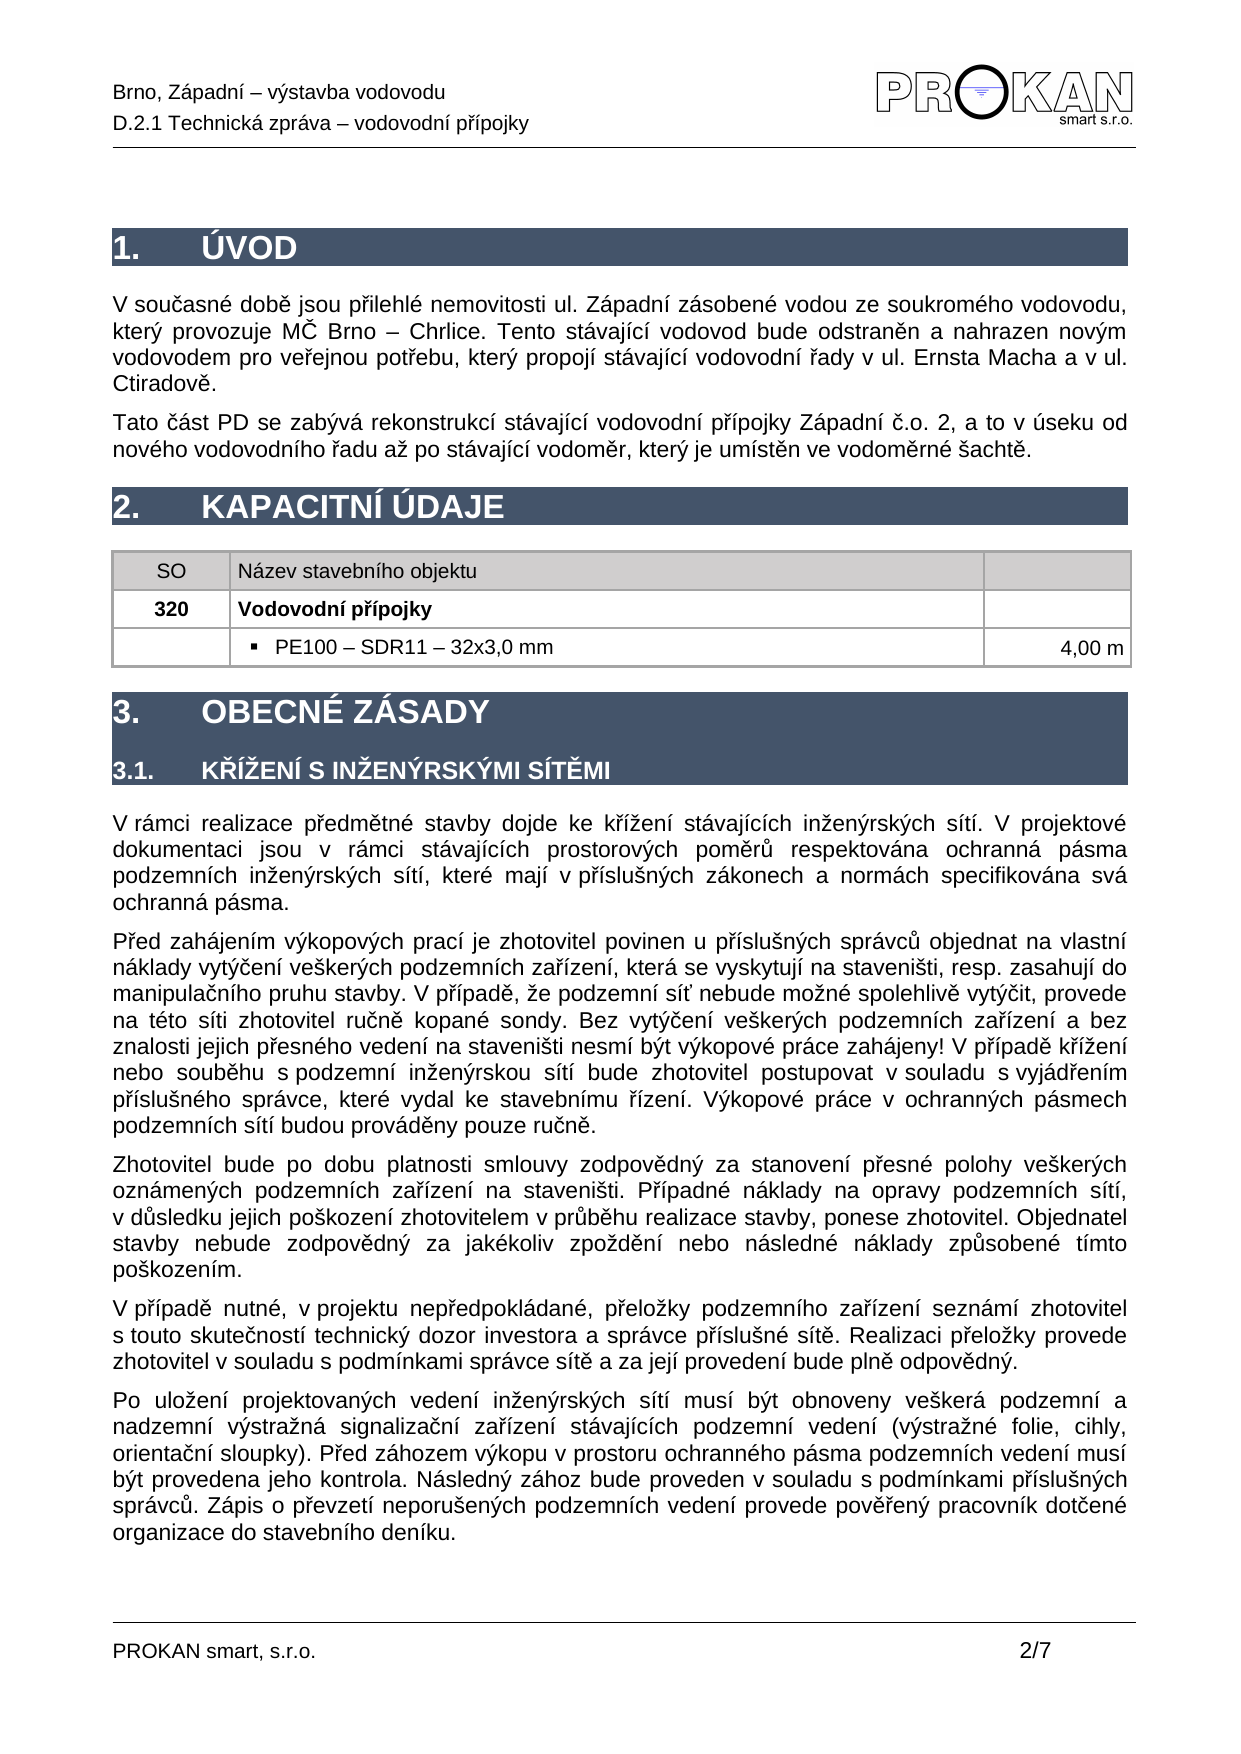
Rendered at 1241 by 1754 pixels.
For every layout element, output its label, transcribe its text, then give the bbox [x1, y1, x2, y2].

table_cell 4,00 m [985, 629, 1130, 665]
text V rámci realizace předmětné stavby dojde ke křížení stávajících inženýrských sítí. V projektové dokumentaci jsou v rámci stávajících prostorových poměrů respektována ochranná pásma podzemních inženýrských sítí, které mají v příslušných zákonech a normách specifikována svá ochranná pásma. [112, 810, 1128, 915]
table_header Název stavebního objektu [231, 553, 983, 589]
subtitle KŘÍŽENÍ S INŽENÝRSKÝMI SÍTĚMI [112, 756, 1128, 785]
text Zhotovitel bude po dobu platnosti smlouvy zodpovědný za stanovení přesné polohy veškerých oznámených podzemních zařízení na staveništi. Případné náklady na opravy podzemních sítí, v důsledku jejich poškození zhotovitelem v průběhu realizace stavby, ponese zhotovitel. Objednatel stavby nebude zodpovědný za jakékoliv zpoždění nebo následné náklady způsobené tímto poškozením. [112, 1151, 1128, 1283]
text Před zahájením výkopových prací je zhotovitel povinen u příslušných správců objednat na vlastní náklady vytýčení veškerých podzemních zařízení, která se vyskytují na staveništi, resp. zasahují do manipulačního pruhu stavby. V případě, že podzemní síť nebude možné spolehlivě vytýčit, provede na této síti zhotovitel ručně kopané sondy. Bez vytýčení veškerých podzemních zařízení a bez znalosti jejich přesného vedení na staveništi nesmí být výkopové práce zahájeny! V případě křížení nebo souběhu s podzemní inženýrskou sítí bude zhotovitel postupovat v souladu s vyjádřením příslušného správce, které vydal ke stavebnímu řízení. Výkopové práce v ochranných pásmech podzemních sítí budou prováděny pouze ručně. [112, 928, 1128, 1138]
table_cell [985, 591, 1130, 627]
text V případě nutné, v projektu nepředpokládané, přeložky podzemního zařízení seznámí zhotovitel s touto skutečností technický dozor investora a správce příslušné sítě. Realizaci přeložky provede zhotovitel v souladu s podmínkami správce sítě a za její provedení bude plně odpovědný. [112, 1295, 1128, 1374]
table_cell [114, 629, 229, 665]
text V současné době jsou přilehlé nemovitosti ul. Západní zásobené vodou ze soukromého vodovodu, který provozuje MČ Brno – Chrlice. Tento stávající vodovod bude odstraněn a nahrazen novým vodovodem pro veřejnou potřebu, který propojí stávající vodovodní řady v ul. Ernsta Macha a v ul. Ctiradově. [112, 291, 1128, 397]
picture [874, 62, 1135, 127]
subtitle KAPACITNÍ ÚDAJE [112, 487, 1128, 525]
subtitle ÚVOD [112, 228, 1128, 266]
table_cell Vodovodní přípojky [231, 591, 983, 627]
text Po uložení projektovaných vedení inženýrských sítí musí být obnoveny veškerá podzemní a nadzemní výstražná signalizační zařízení stávajících podzemní vedení (výstražné folie, cihly, orientační sloupky). Před záhozem výkopu v prostoru ochranného pásma podzemních vedení musí být provedena jeho kontrola. Následný zához bude proveden v souladu s podmínkami příslušných správců. Zápis o převzetí neporušených podzemních vedení provede pověřený pracovník dotčené organizace do stavebního deníku. [112, 1387, 1128, 1545]
table_cell PE100 – SDR11 – 32x3,0 mm [231, 629, 983, 665]
table_header SO [114, 553, 229, 589]
subtitle OBECNÉ ZÁSADY [112, 692, 1128, 731]
text Tato část PD se zabývá rekonstrukcí stávající vodovodní přípojky Západní č.o. 2, a to v úseku od nového vodovodního řadu až po stávající vodoměr, který je umístěn ve vodoměrné šachtě. [112, 409, 1128, 462]
table_cell 320 [114, 591, 229, 627]
table_header [985, 553, 1130, 589]
